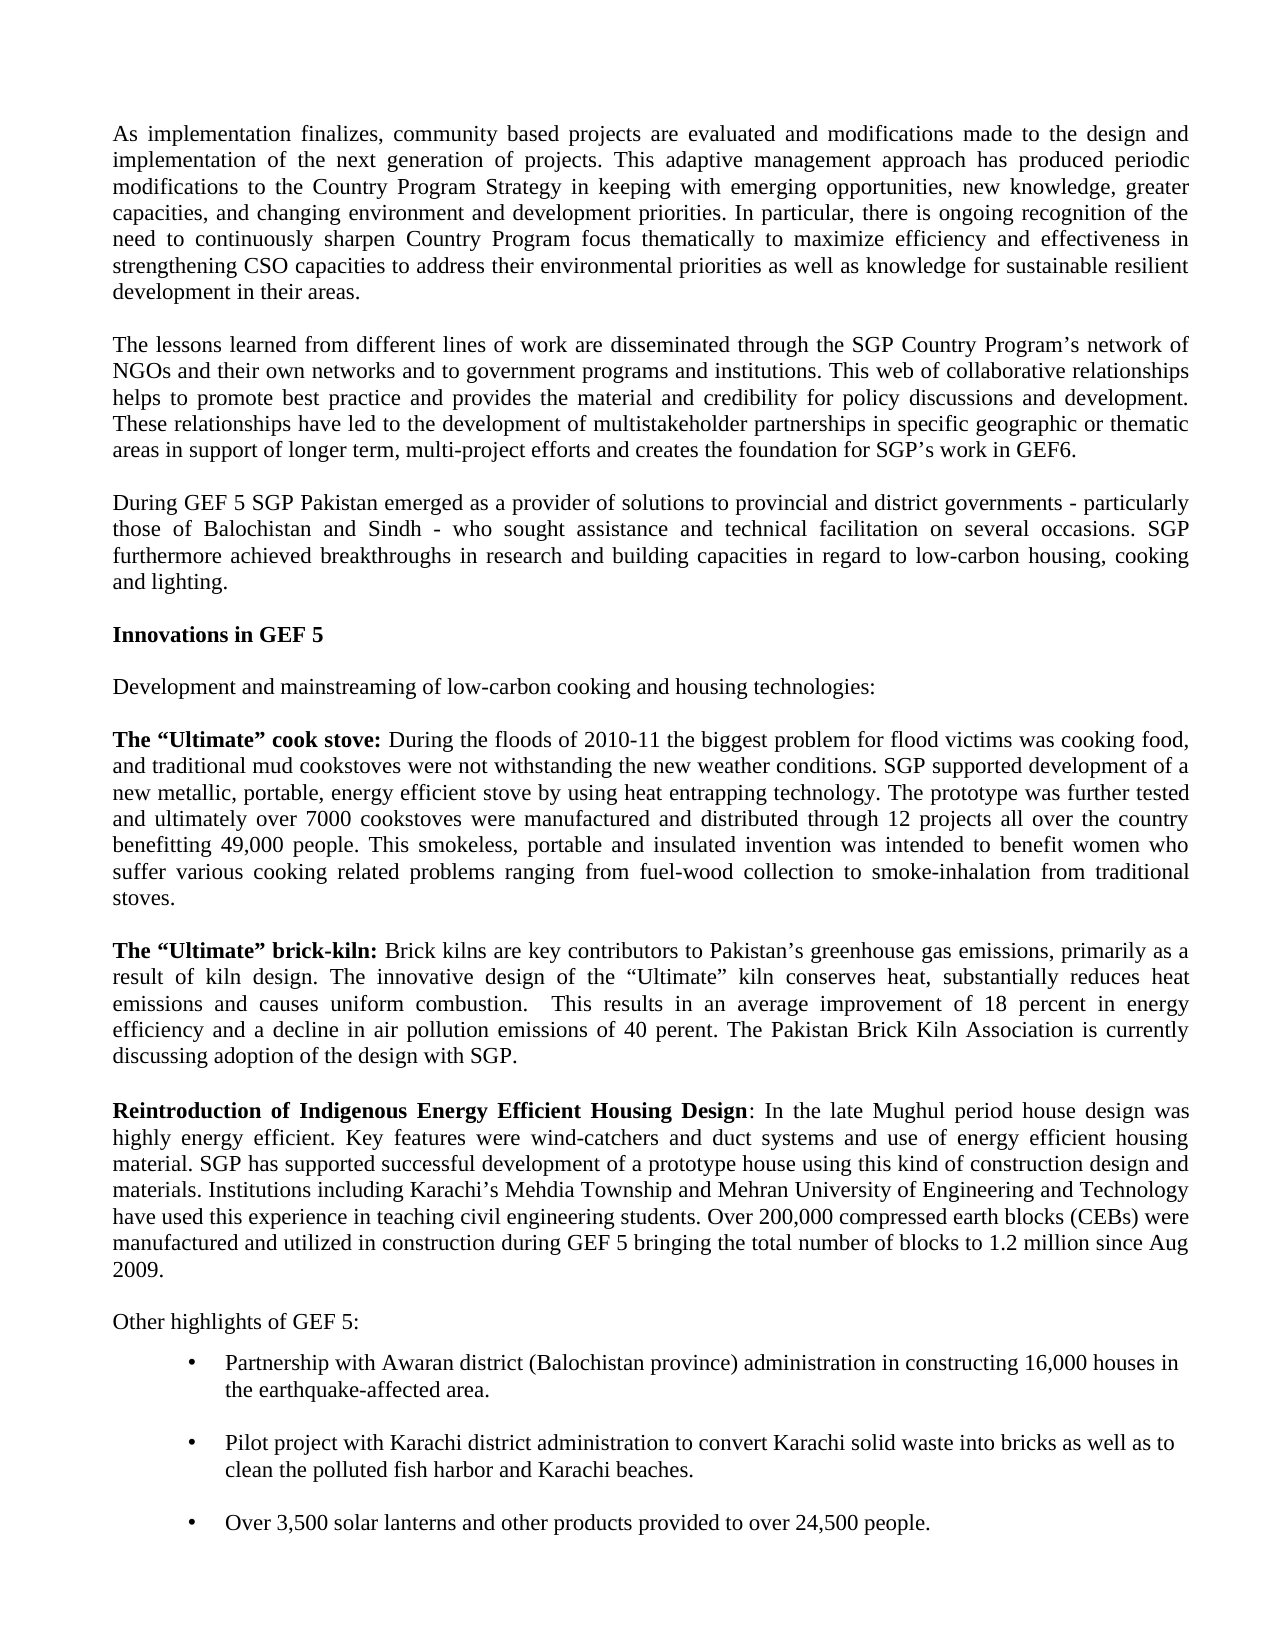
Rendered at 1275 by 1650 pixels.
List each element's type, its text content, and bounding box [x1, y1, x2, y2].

text During GEF 5 SGP Pakistan emerged as a provider of solutions to provincial and district governments - particularly those of Balochistan and Sindh - who sought assistance and technical facilitation on several occasions. SGP furthermore achieved breakthroughs in research and building capacities in regard to low-carbon housing, cooking and lighting. [112, 489, 1191, 594]
text The lessons learned from different lines of work are disseminated through the SGP Country Program’s network of NGOs and their own networks and to government programs and institutions. This web of collaborative relationships helps to promote best practice and provides the material and credibility for policy discussions and development. These relationships have led to the development of multistakeholder partnerships in specific geographic or thematic areas in support of longer term, multi-project efforts and creates the foundation for SGP’s work in GEF6. [112, 331, 1191, 463]
text As implementation finalizes, community based projects are evaluated and modifications made to the design and implementation of the next generation of projects. This adaptive management approach has produced periodic modifications to the Country Program Strategy in keeping with emerging opportunities, new knowledge, greater capacities, and changing environment and development priorities. In particular, there is ongoing recognition of the need to continuously sharpen Country Program focus thematically to maximize efficiency and effectiveness in strengthening CSO capacities to address their environmental priorities as well as knowledge for sustainable resilient development in their areas. [112, 120, 1191, 304]
text Reintroduction of Indigenous Energy Efficient Housing Design: In the late Mughul period house design was highly energy efficient. Key features were wind-catchers and duct systems and use of energy efficient housing material. SGP has supported successful development of a prototype house using this kind of construction design and materials. Institutions including Karachi’s Mehdia Township and Mehran University of Engineering and Technology have used this experience in teaching civil engineering students. Over 200,000 compressed earth blocks (CEBs) were manufactured and utilized in construction during GEF 5 bringing the total number of blocks to 1.2 million since Aug 2009. [112, 1097, 1191, 1282]
list Over 3,500 solar lanterns and other products provided to over 24,500 people. [187, 1507, 1191, 1536]
list Partnership with Awaran district (Balochistan province) administration in constructing 16,000 houses in the earthquake-affected area. [187, 1347, 1191, 1402]
text The “Ultimate” cook stove: During the floods of 2010-11 the biggest problem for flood victims was cooking food, and traditional mud cookstoves were not withstanding the new weather conditions. SGP supported development of a new metallic, portable, energy efficient stove by using heat entrapping technology. The prototype was further tested and ultimately over 7000 cookstoves were manufactured and distributed through 12 projects all over the country benefitting 49,000 people. This smokeless, portable and insulated invention was intended to benefit women who suffer various cooking related problems ranging from fuel-wood collection to smoke-inhalation from traditional stoves. [112, 726, 1191, 911]
text Development and mainstreaming of low-carbon cooking and housing technologies: [112, 673, 1191, 700]
text Other highlights of GEF 5: [112, 1308, 1191, 1335]
list Pilot project with Karachi district administration to convert Karachi solid waste into bricks as well as to clean the polluted fish harbor and Karachi beaches. [187, 1427, 1191, 1482]
text The “Ultimate” brick-kiln: Brick kilns are key contributors to Pakistan’s greenhouse gas emissions, primarily as a result of kiln design. The innovative design of the “Ultimate” kiln conserves heat, substantially reduces heat emissions and causes uniform combustion. This results in an average improvement of 18 percent in energy efficiency and a decline in air pollution emissions of 40 perent. The Pakistan Brick Kiln Association is currently discussing adoption of the design with SGP. [112, 937, 1191, 1069]
text Innovations in GEF 5 [112, 621, 1191, 647]
